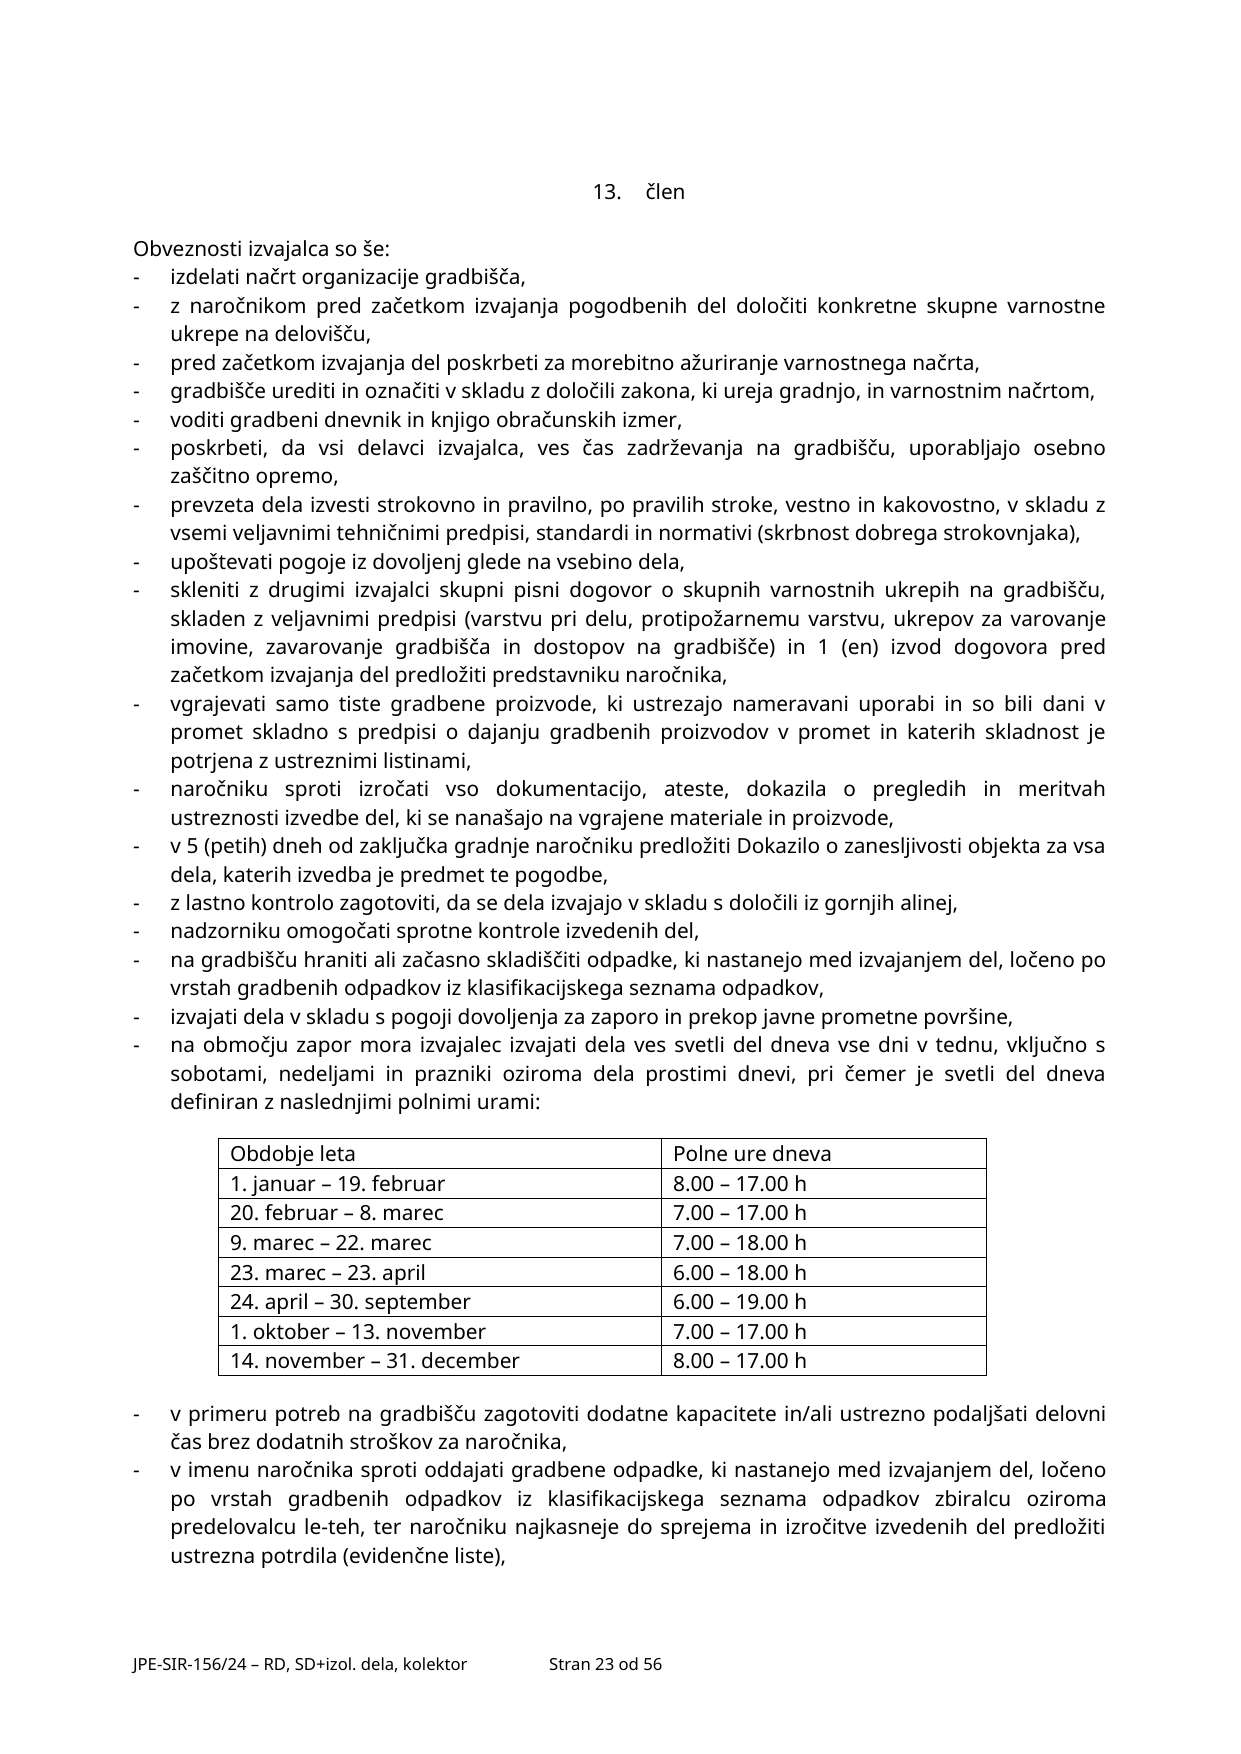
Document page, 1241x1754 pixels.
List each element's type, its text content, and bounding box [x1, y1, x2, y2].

table_cell 1. oktober – 13. november [219, 1317, 661, 1345]
table_cell 7.00 – 17.00 h [662, 1199, 986, 1227]
text Obveznosti izvajalca so še: [133, 234, 1107, 262]
list z naročnikom pred začetkom izvajanja pogodbenih del določiti konkretne skupne varnostne ukrepe na delovišču, [133, 291, 1107, 348]
table_cell 9. marec – 22. marec [219, 1228, 661, 1257]
table_cell 23. marec – 23. april [219, 1258, 661, 1286]
list upoštevati pogoje iz dovoljenj glede na vsebino dela, [133, 547, 1107, 575]
table_header Obdobje leta [219, 1139, 661, 1168]
table_cell 1. januar – 19. februar [219, 1169, 661, 1197]
list gradbišče urediti in označiti v skladu z določili zakona, ki ureja gradnjo, in varnostnim načrtom, [133, 376, 1107, 405]
list v primeru potreb na gradbišču zagotoviti dodatne kapacitete in/ali ustrezno podaljšati delovni čas brez dodatnih stroškov za naročnika, [133, 1399, 1107, 1456]
list naročniku sproti izročati vso dokumentacijo, ateste, dokazila o pregledih in meritvah ustreznosti izvedbe del, ki se nanašajo na vgrajene materiale in proizvode, [133, 774, 1107, 831]
table_cell 14. november – 31. december [219, 1346, 661, 1375]
table_cell 8.00 – 17.00 h [662, 1346, 986, 1375]
table_cell 24. april – 30. september [219, 1287, 661, 1316]
list nadzorniku omogočati sprotne kontrole izvedenih del, [133, 917, 1107, 945]
list na gradbišču hraniti ali začasno skladiščiti odpadke, ki nastanejo med izvajanjem del, ločeno po vrstah gradbenih odpadkov iz klasifikacijskega seznama odpadkov, [133, 945, 1107, 1002]
list v 5 (petih) dneh od zaključka gradnje naročniku predložiti Dokazilo o zanesljivosti objekta za vsa dela, katerih izvedba je predmet te pogodbe, [133, 831, 1107, 888]
list izvajati dela v skladu s pogoji dovoljenja za zaporo in prekop javne prometne površine, [133, 1002, 1107, 1030]
list z lastno kontrolo zagotoviti, da se dela izvajajo v skladu s določili iz gornjih alinej, [133, 888, 1107, 917]
table_cell 6.00 – 19.00 h [662, 1287, 986, 1316]
list na območju zapor mora izvajalec izvajati dela ves svetli del dneva vse dni v tednu, vključno s sobotami, nedeljami in prazniki oziroma dela prostimi dnevi, pri čemer je svetli del dneva definiran z naslednjimi polnimi urami: [133, 1030, 1107, 1116]
table_cell 6.00 – 18.00 h [662, 1258, 986, 1286]
table_header Polne ure dneva [662, 1139, 986, 1168]
list v imenu naročnika sproti oddajati gradbene odpadke, ki nastanejo med izvajanjem del, ločeno po vrstah gradbenih odpadkov iz klasifikacijskega seznama odpadkov zbiralcu oziroma predelovalcu le-teh, ter naročniku najkasneje do sprejema in izročitve izvedenih del predložiti ustrezna potrdila (evidenčne liste), [133, 1456, 1107, 1569]
list skleniti z drugimi izvajalci skupni pisni dogovor o skupnih varnostnih ukrepih na gradbišču, skladen z veljavnimi predpisi (varstvu pri delu, protipožarnemu varstvu, ukrepov za varovanje imovine, zavarovanje gradbišča in dostopov na gradbišče) in 1 (en) izvod dogovora pred začetkom izvajanja del predložiti predstavniku naročnika, [133, 575, 1107, 689]
table_cell 20. februar – 8. marec [219, 1199, 661, 1227]
list voditi gradbeni dnevnik in knjigo obračunskih izmer, [133, 405, 1107, 433]
table_cell 8.00 – 17.00 h [662, 1169, 986, 1197]
list izdelati načrt organizacije gradbišča, [133, 262, 1107, 291]
list člen [170, 177, 1107, 206]
list pred začetkom izvajanja del poskrbeti za morebitno ažuriranje varnostnega načrta, [133, 348, 1107, 376]
table_cell 7.00 – 18.00 h [662, 1228, 986, 1257]
list vgrajevati samo tiste gradbene proizvode, ki ustrezajo nameravani uporabi in so bili dani v promet skladno s predpisi o dajanju gradbenih proizvodov v promet in katerih skladnost je potrjena z ustreznimi listinami, [133, 689, 1107, 774]
list poskrbeti, da vsi delavci izvajalca, ves čas zadrževanja na gradbišču, uporabljajo osebno zaščitno opremo, [133, 433, 1107, 490]
list prevzeta dela izvesti strokovno in pravilno, po pravilih stroke, vestno in kakovostno, v skladu z vsemi veljavnimi tehničnimi predpisi, standardi in normativi (skrbnost dobrega strokovnjaka), [133, 490, 1107, 547]
table_cell 7.00 – 17.00 h [662, 1317, 986, 1345]
